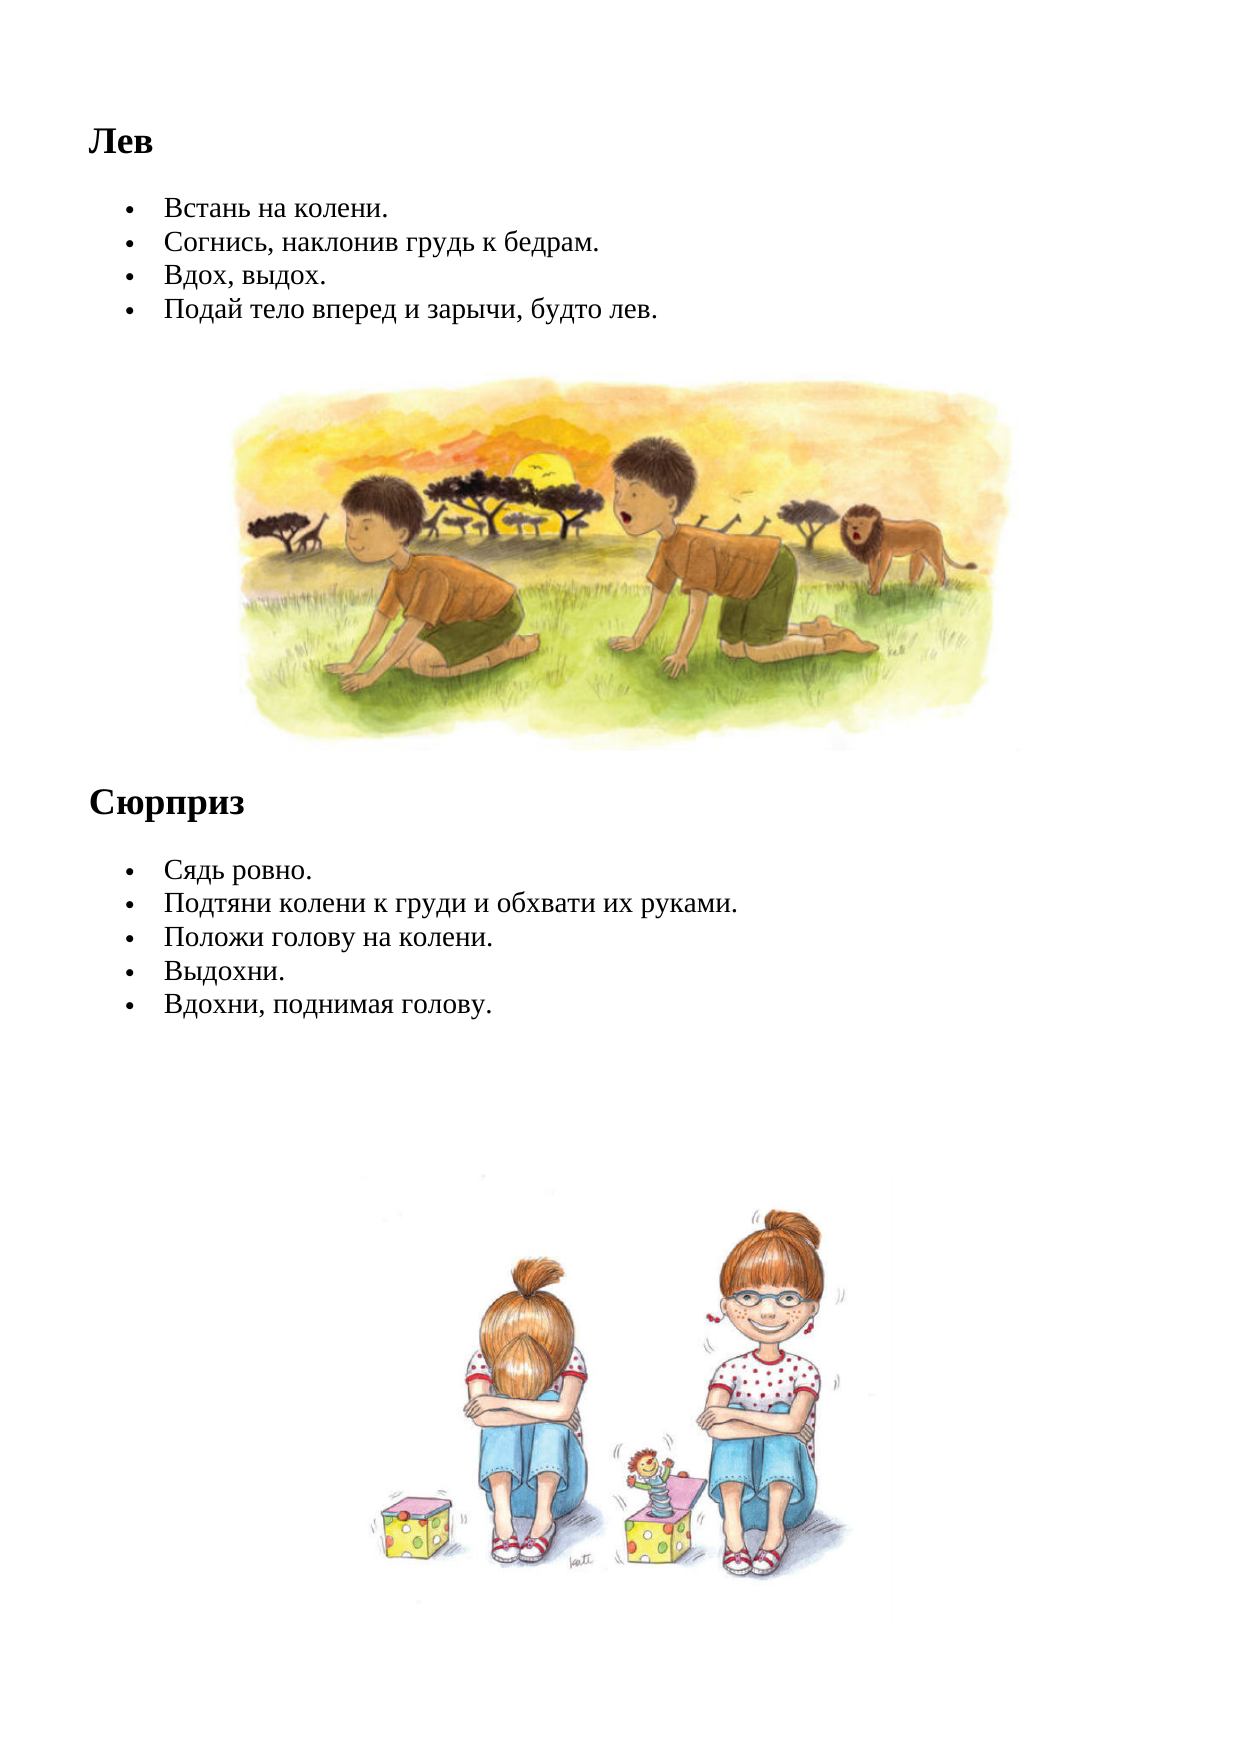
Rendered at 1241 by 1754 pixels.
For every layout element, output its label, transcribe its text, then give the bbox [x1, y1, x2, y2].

list Выдохни. [126, 953, 1152, 986]
list Подай тело вперед и зарычи, будто лев. [126, 291, 1152, 324]
list Вдохни, поднимая голову. [126, 986, 1152, 1020]
picture [219, 353, 1021, 751]
picture [347, 1174, 893, 1624]
list Сядь ровно. [126, 852, 1152, 886]
list Согнись, наклонив грудь к бедрам. [126, 224, 1152, 257]
list Вдох, выдох. [126, 257, 1152, 291]
text Лев [89, 118, 1152, 161]
list Подтяни колени к груди и обхвати их руками. [126, 886, 1152, 919]
text Сюрприз [89, 780, 1152, 823]
list Положи голову на колени. [126, 919, 1152, 953]
list Встань на колени. [126, 190, 1152, 224]
